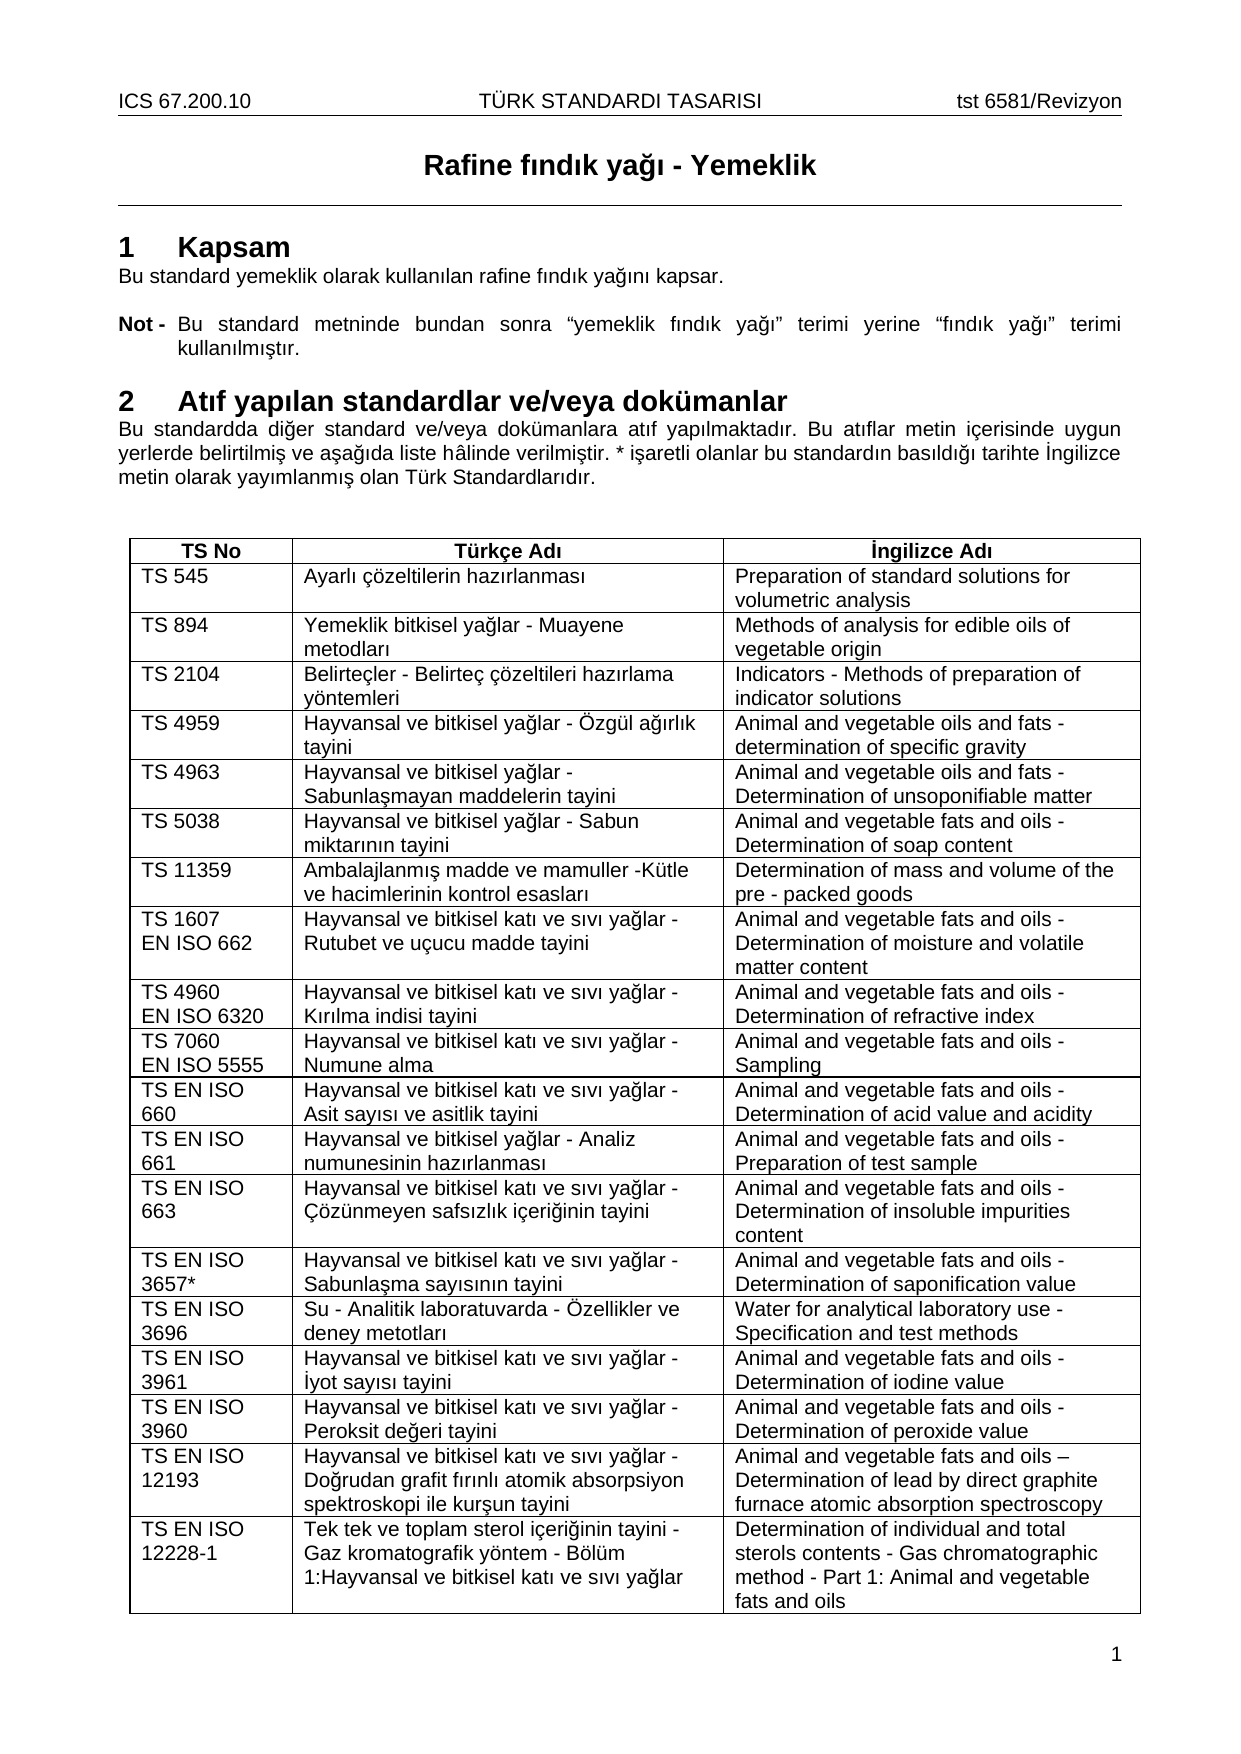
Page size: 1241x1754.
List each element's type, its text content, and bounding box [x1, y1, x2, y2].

table_cell Hayvansal ve bitkisel katı ve sıvı yağlar - Asit sayısı ve asitlik tayini [293, 1078, 723, 1125]
subtitle 2 Atıf yapılan standardlar ve/veya dokümanlar [118, 383, 1122, 417]
table_cell TS 2104 [131, 662, 292, 710]
table_cell Ayarlı çözeltilerin hazırlanması [293, 564, 723, 612]
table_cell TS EN ISO 12193 [131, 1444, 292, 1516]
table_cell Animal and vegetable fats and oils - Sampling [724, 1029, 1140, 1076]
table_cell Animal and vegetable fats and oils – Determination of lead by direct graphite furnace atomic absorption spectroscopy [724, 1444, 1140, 1516]
table_cell Determination of mass and volume of the pre - packed goods [724, 858, 1140, 906]
table_cell Hayvansal ve bitkisel katı ve sıvı yağlar - Çözünmeyen safsızlık içeriğinin tayini [293, 1175, 723, 1247]
table_cell TS EN ISO 663 [131, 1175, 292, 1247]
table_cell Hayvansal ve bitkisel yağlar - Özgül ağırlık tayini [293, 711, 723, 759]
table_cell Animal and vegetable fats and oils -Determination of soap content [724, 809, 1140, 857]
table_cell Su - Analitik laboratuvarda - Özellikler ve deney metotları [293, 1297, 723, 1345]
table_cell TS 545 [131, 564, 292, 612]
table_cell Animal and vegetable oils and fats - determination of specific gravity [724, 711, 1140, 759]
table_cell Hayvansal ve bitkisel katı ve sıvı yağlar - Kırılma indisi tayini [293, 980, 723, 1027]
table_cell Tek tek ve toplam sterol içeriğinin tayini - Gaz kromatografik yöntem - Bölüm 1:Hayvansal ve bitkisel katı ve sıvı yağlar [293, 1517, 723, 1613]
table_cell Animal and vegetable fats and oils - Determination of refractive index [724, 980, 1140, 1027]
table_cell Methods of analysis for edible oils of vegetable origin [724, 613, 1140, 661]
table_cell Hayvansal ve bitkisel katı ve sıvı yağlar - Peroksit değeri tayini [293, 1395, 723, 1443]
table_cell Hayvansal ve bitkisel katı ve sıvı yağlar - İyot sayısı tayini [293, 1346, 723, 1394]
table_cell Determination of individual and total sterols contents - Gas chromatographic method - Part 1: Animal and vegetable fats and oils [724, 1517, 1140, 1613]
table_header İngilizce Adı [724, 539, 1140, 563]
table_cell Animal and vegetable fats and oils - Determination of moisture and volatile matter content [724, 907, 1140, 978]
table_header Türkçe Adı [293, 539, 723, 563]
table_cell TS 4960 EN ISO 6320 [131, 980, 292, 1027]
table_cell Indicators - Methods of preparation of indicator solutions [724, 662, 1140, 710]
table_cell Hayvansal ve bitkisel katı ve sıvı yağlar - Sabunlaşma sayısının tayini [293, 1248, 723, 1296]
table_cell Animal and vegetable fats and oils - Determination of iodine value [724, 1346, 1140, 1394]
table_cell Hayvansal ve bitkisel yağlar - Sabun miktarının tayini [293, 809, 723, 857]
text Not - Bu standard metninde bundan sonra “yemeklik fındık yağı” terimi yerine “fındık yağı” terimi kullanılmıştır. [118, 312, 1122, 359]
table_cell Animal and vegetable fats and oils - Determination of peroxide value [724, 1395, 1140, 1443]
table_cell TS EN ISO 660 [131, 1078, 292, 1125]
table_cell Water for analytical laboratory use -Specification and test methods [724, 1297, 1140, 1345]
table_cell TS 11359 [131, 858, 292, 906]
table_cell Hayvansal ve bitkisel katı ve sıvı yağlar - Doğrudan grafit fırınlı atomik absorpsiyon spektroskopi ile kurşun tayini [293, 1444, 723, 1516]
table_cell TS 1607 EN ISO 662 [131, 907, 292, 978]
table_cell TS EN ISO 3696 [131, 1297, 292, 1345]
table_cell Animal and vegetable fats and oils - Determination of acid value and acidity [724, 1078, 1140, 1125]
text Bu standardda diğer standard ve/veya dokümanlara atıf yapılmaktadır. Bu atıflar metin içerisinde uygun yerlerde belirtilmiş ve aşağıda liste hâlinde verilmiştir. * işaretli olanlar bu standardın basıldığı tarihte İngilizce metin olarak yayımlanmış olan Türk Standardlarıdır. [118, 417, 1122, 489]
table_cell TS EN ISO 3657* [131, 1248, 292, 1296]
table_cell Animal and vegetable fats and oils - Determination of saponification value [724, 1248, 1140, 1296]
table_cell Hayvansal ve bitkisel katı ve sıvı yağlar - Numune alma [293, 1029, 723, 1076]
table_cell Hayvansal ve bitkisel yağlar - Sabunlaşmayan maddelerin tayini [293, 760, 723, 808]
table_cell Belirteçler - Belirteç çözeltileri hazırlama yöntemleri [293, 662, 723, 710]
table_cell Animal and vegetable fats and oils - Preparation of test sample [724, 1126, 1140, 1174]
table_cell TS EN ISO 661 [131, 1126, 292, 1174]
table_cell TS EN ISO 3960 [131, 1395, 292, 1443]
text Rafine fındık yağı - Yemeklik [118, 148, 1122, 181]
table_cell Hayvansal ve bitkisel yağlar - Analiz numunesinin hazırlanması [293, 1126, 723, 1174]
table_cell Animal and vegetable fats and oils -Determination of insoluble impurities content [724, 1175, 1140, 1247]
subtitle 1 Kapsam [118, 230, 1122, 264]
table_cell Preparation of standard solutions for volumetric analysis [724, 564, 1140, 612]
table_cell Yemeklik bitkisel yağlar - Muayene metodları [293, 613, 723, 661]
table_cell TS 894 [131, 613, 292, 661]
table_cell TS 4963 [131, 760, 292, 808]
table_cell TS EN ISO 12228-1 [131, 1517, 292, 1613]
table_cell Hayvansal ve bitkisel katı ve sıvı yağlar - Rutubet ve uçucu madde tayini [293, 907, 723, 978]
text Bu standard yemeklik olarak kullanılan rafine fındık yağını kapsar. [118, 264, 1122, 288]
table_cell Animal and vegetable oils and fats - Determination of unsoponifiable matter [724, 760, 1140, 808]
table_cell TS EN ISO 3961 [131, 1346, 292, 1394]
table_cell TS 7060 EN ISO 5555 [131, 1029, 292, 1076]
table_cell Ambalajlanmış madde ve mamuller -Kütle ve hacimlerinin kontrol esasları [293, 858, 723, 906]
table_cell TS 4959 [131, 711, 292, 759]
table_header TS No [131, 539, 292, 563]
table_cell TS 5038 [131, 809, 292, 857]
